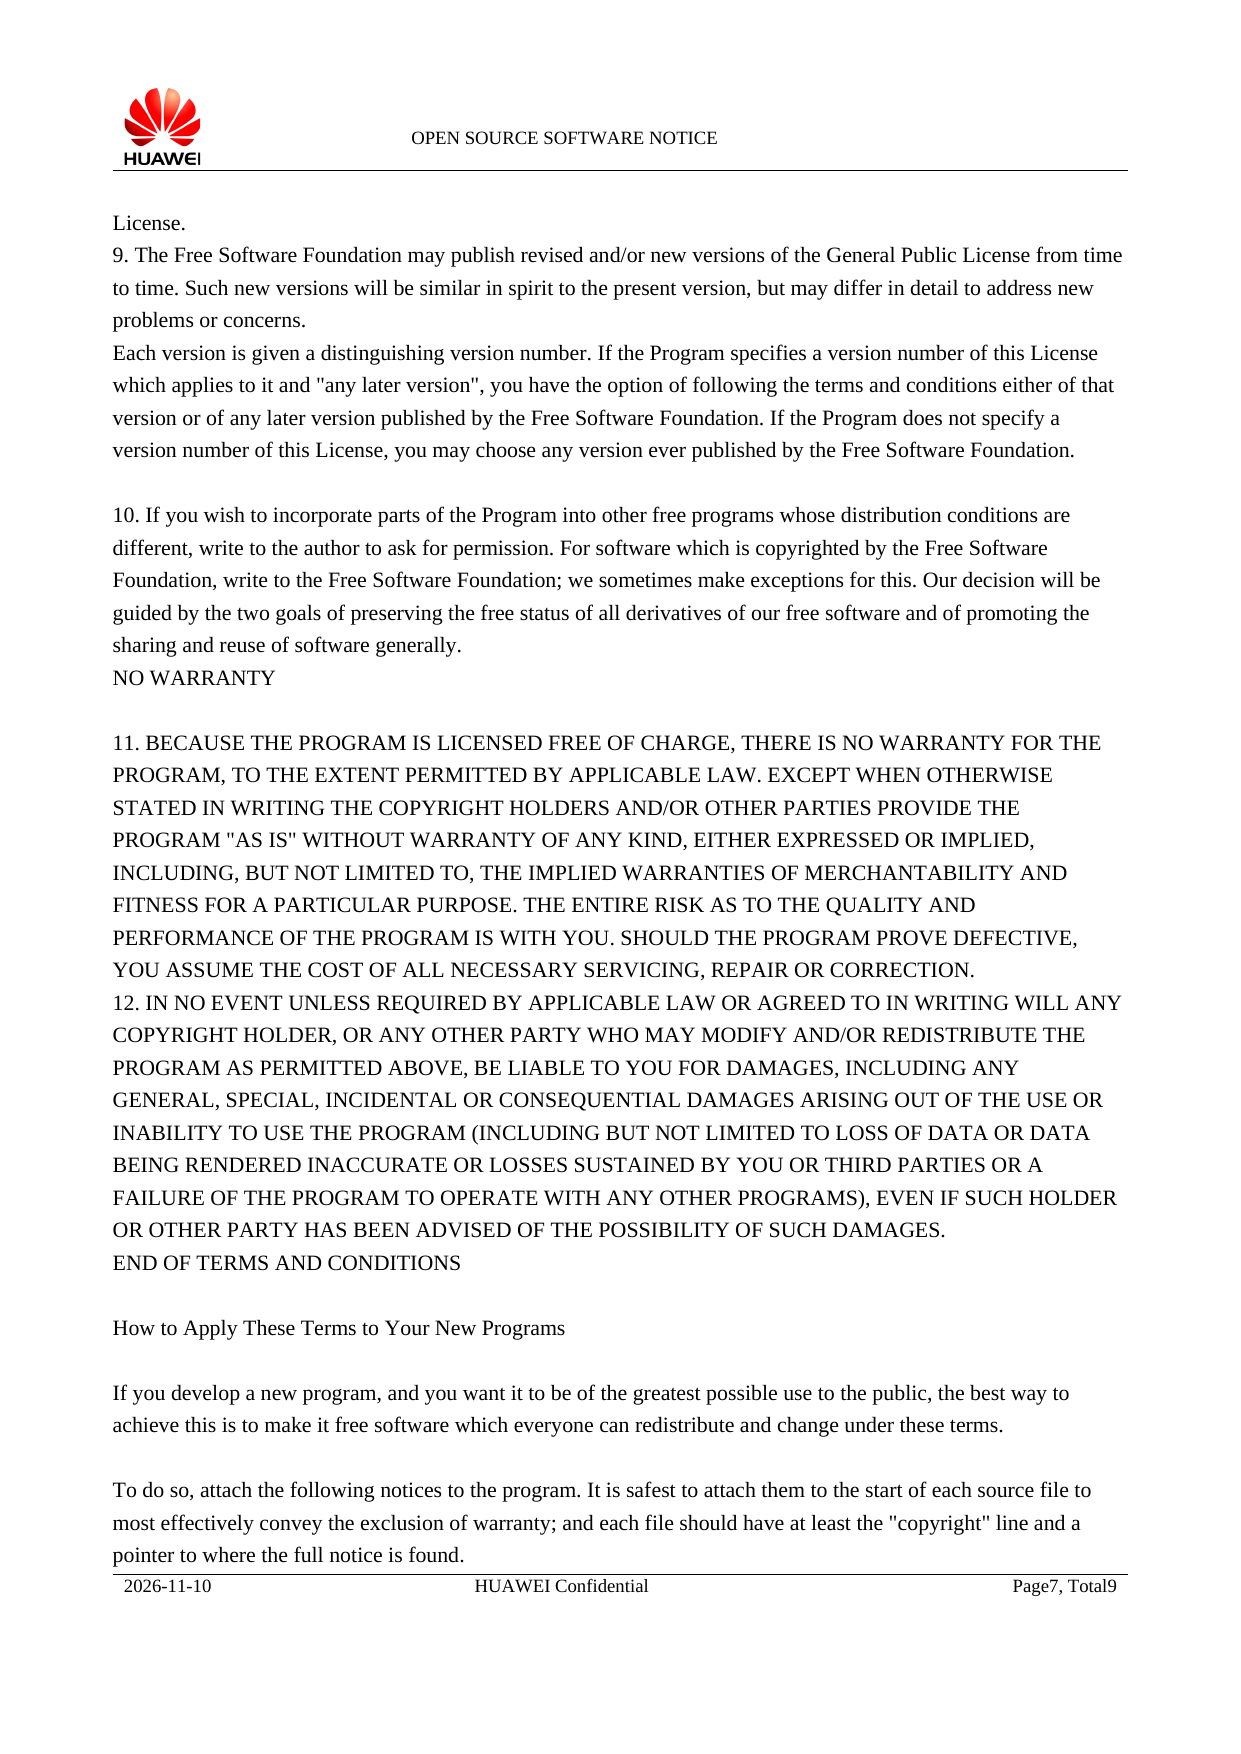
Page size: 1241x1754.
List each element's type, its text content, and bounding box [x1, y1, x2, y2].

picture [124, 88, 201, 165]
